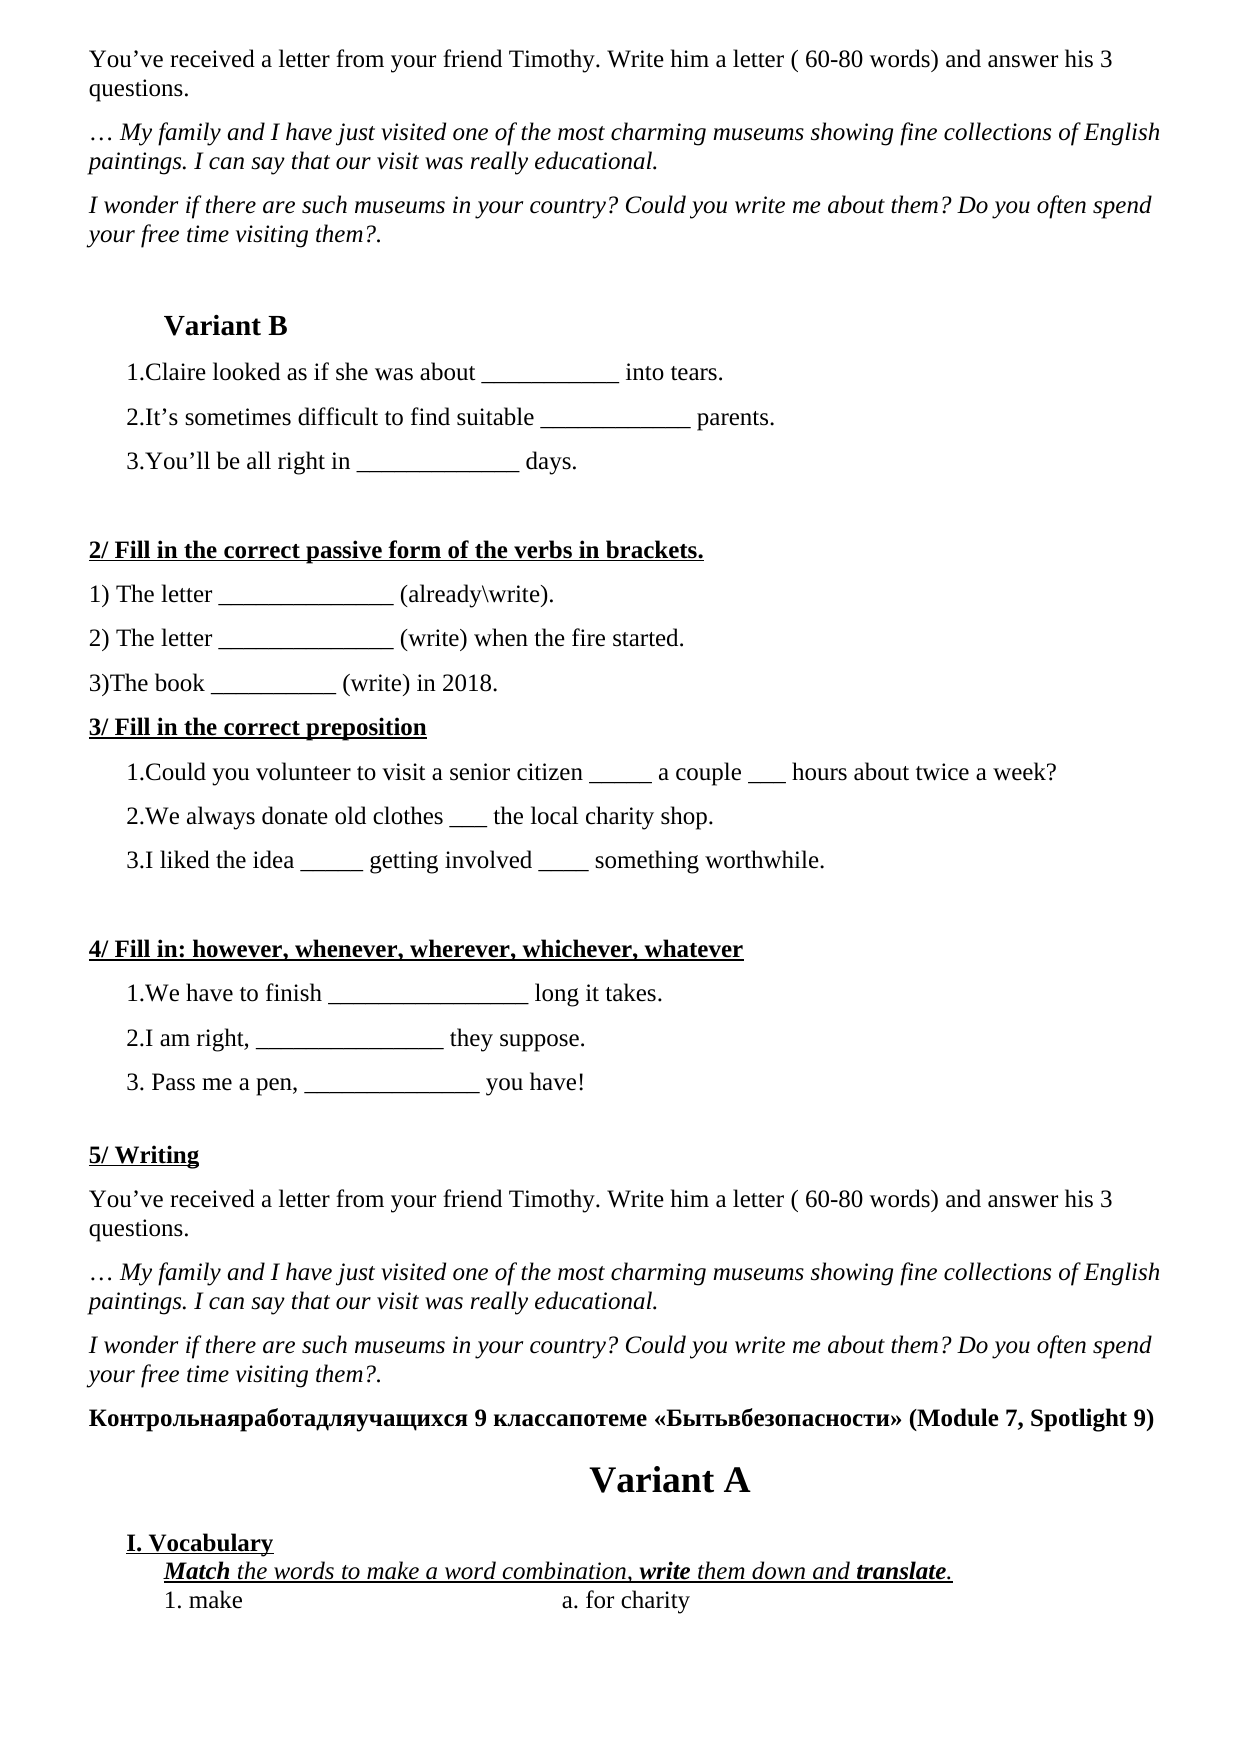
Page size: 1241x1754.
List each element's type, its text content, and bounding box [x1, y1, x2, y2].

text You’ve received a letter from your friend Timothy. Write him a letter ( 60-80 words) and answer his 3 questions. [89, 44, 1167, 102]
text 1.Claire looked as if she was about ___________ into tears. [126, 357, 1167, 386]
text 2) The letter ______________ (write) when the fire started. [89, 623, 1167, 652]
text Variant B [164, 308, 1167, 342]
text I wonder if there are such museums in your country? Could you write me about them? Do you often spend your free time visiting them?. [89, 191, 1167, 248]
text Variant A [173, 1457, 1167, 1500]
text 5/ Writing [89, 1140, 1167, 1168]
text 1) The letter ______________ (already\write). [89, 579, 1167, 608]
text Match the words to make a word combination, write them down and translate. [164, 1556, 1167, 1585]
text 3/ Fill in the correct preposition [89, 712, 1167, 741]
text 2/ Fill in the correct passive form of the verbs in brackets. [89, 535, 1167, 563]
text 1. make a. for charity [164, 1585, 1167, 1614]
text 2.We always donate old clothes ___ the local charity shop. [126, 801, 1167, 830]
text Контрольнаяработадляучащихся 9 классапотеме «Бытьвбезопасности» (Module 7, Spotlight 9) [89, 1403, 1167, 1432]
text 3)The book __________ (write) in 2018. [89, 668, 1167, 697]
text 3.I liked the idea _____ getting involved ____ something worthwhile. [126, 845, 1167, 874]
text 2.I am right, _______________ they suppose. [126, 1023, 1167, 1052]
text 3.You’ll be all right in _____________ days. [126, 446, 1167, 475]
text … My family and I have just visited one of the most charming museums showing fine collections of English paintings. I can say that our visit was really educational. [89, 1257, 1167, 1315]
text I wonder if there are such museums in your country? Could you write me about them? Do you often spend your free time visiting them?. [89, 1330, 1167, 1388]
text You’ve received a letter from your friend Timothy. Write him a letter ( 60-80 words) and answer his 3 questions. [89, 1184, 1167, 1242]
text 4/ Fill in: however, whenever, wherever, whichever, whatever [89, 934, 1167, 963]
text 3. Pass me a pen, ______________ you have! [126, 1067, 1167, 1124]
text … My family and I have just visited one of the most charming museums showing fine collections of English paintings. I can say that our visit was really educational. [89, 117, 1167, 175]
text 1.Could you volunteer to visit a senior citizen _____ a couple ___ hours about twice a week? [126, 757, 1167, 785]
text 2.It’s sometimes difficult to find suitable ____________ parents. [126, 402, 1167, 430]
text 1.We have to finish ________________ long it takes. [126, 978, 1167, 1007]
text I. Vocabulary [126, 1528, 1167, 1556]
